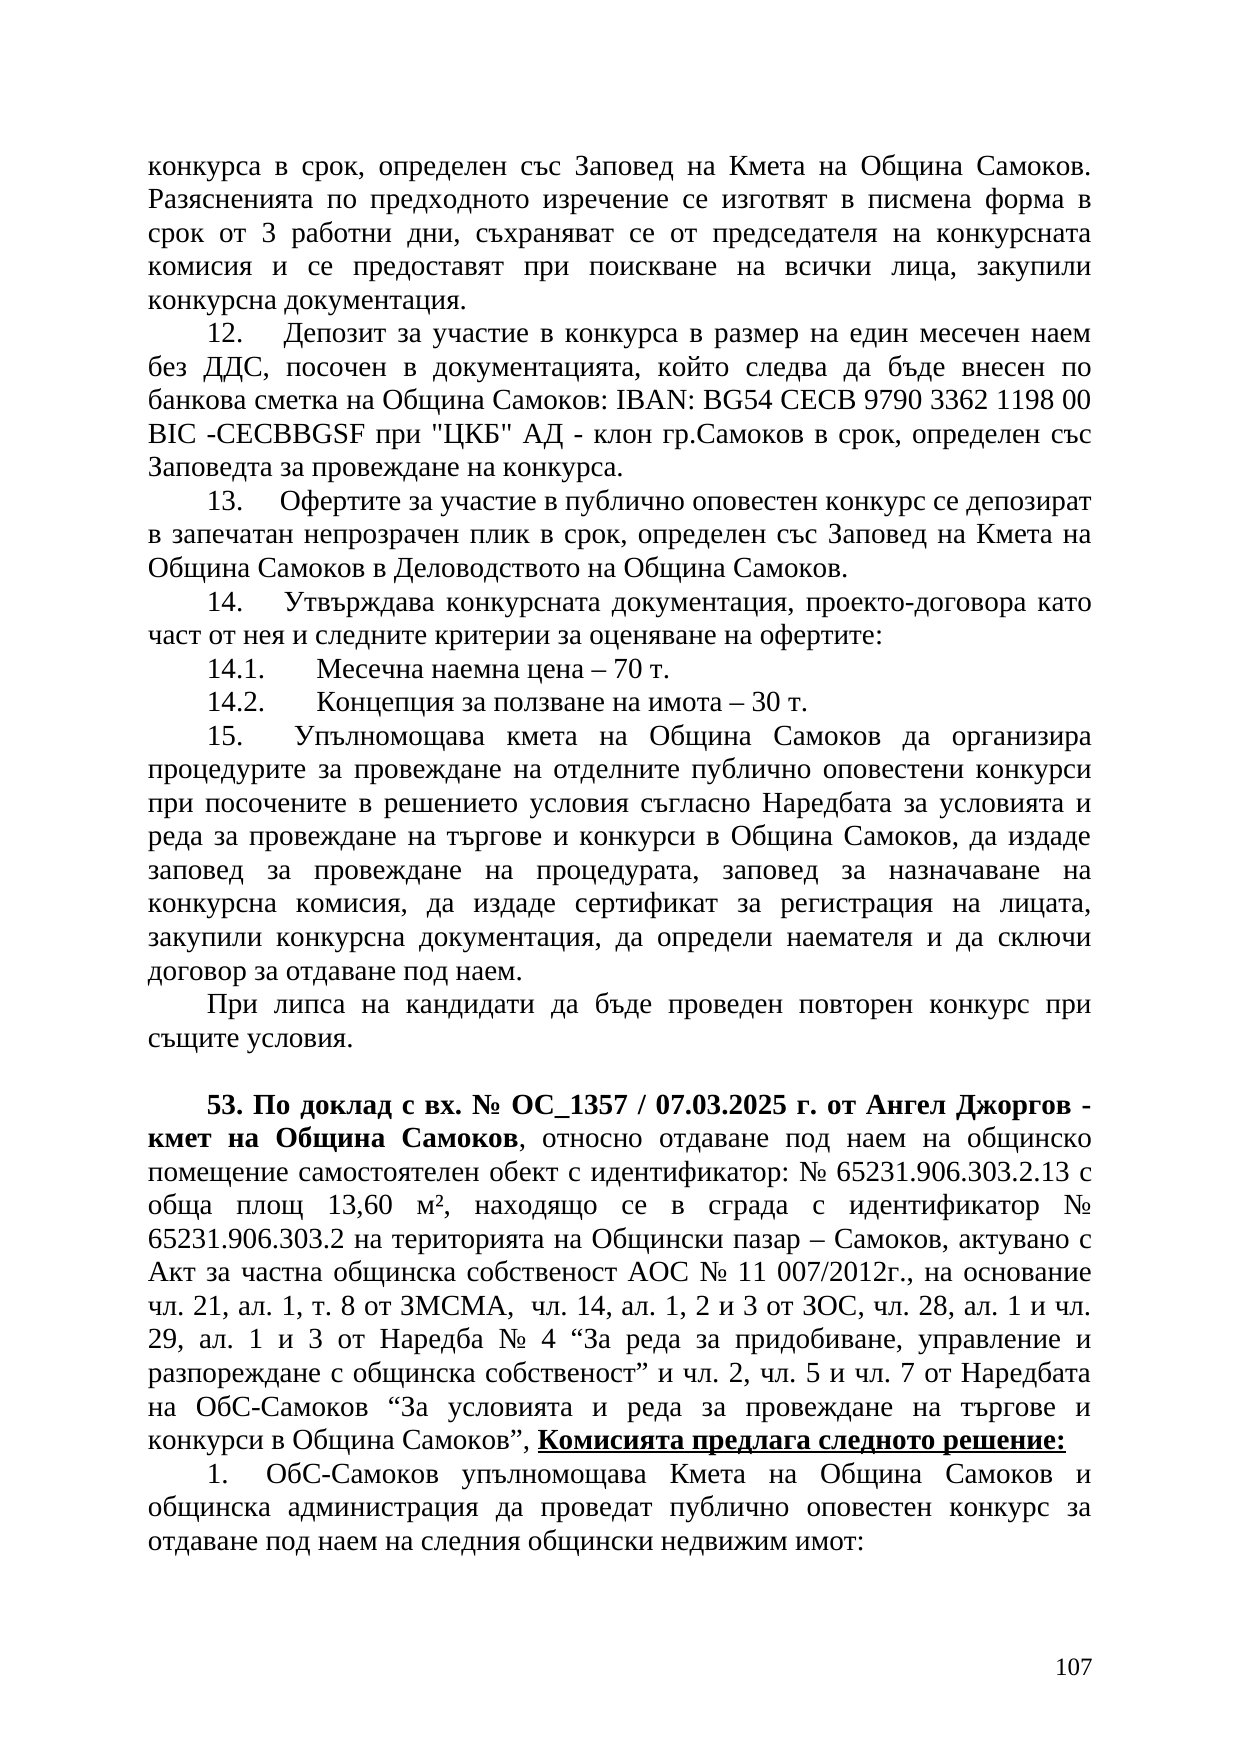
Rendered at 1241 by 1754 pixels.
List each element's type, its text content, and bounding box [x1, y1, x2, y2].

text При липса на кандидати да бъде проведен повторен конкурс при същите условия. [148, 986, 1093, 1053]
text 1. ОбС-Самоков упълномощава Кмета на Община Самоков и общинска администрация да проведат публично оповестен конкурс за отдаване под наем на следния общински недвижим имот: [148, 1456, 1093, 1556]
text 12. Депозит за участие в конкурса в размер на един месечен наем без ДДС, посочен в документацията, който следва да бъде внесен по банкова сметка на Община Самоков: IBAN: BG54 СЕСВ 9790 3362 1198 00 BIC -CECBBGSF при "ЦКБ" АД - клон гр.Самоков в срок, определен със Заповедта за провеждане на конкурса. [148, 315, 1093, 483]
text 14.1. Месечна наемна цена – 70 т. [148, 651, 1093, 684]
text 14. Утвърждава конкурсната документация, проекто-договора като част от нея и следните критерии за оценяване на офертите: [148, 584, 1093, 651]
text 14.2. Концепция за ползване на имота – 30 т. [148, 684, 1093, 718]
text 53. По доклад с вх. № ОС_1357 / 07.03.2025 г. от Ангел Джоргов - кмет на Община Самоков, относно отдаване под наем на общинско помещение самостоятелен обект с идентификатор: № 65231.906.303.2.13 с обща площ 13,60 м², находящо се в сграда с идентификатор № 65231.906.303.2 на територията на Общински пазар – Самоков, актувано с Акт за частна общинска собственост АОС № 11 007/2012г., на основание чл. 21, ал. 1, т. 8 от ЗМСМА, чл. 14, ал. 1, 2 и 3 от ЗОС, чл. 28, ал. 1 и чл. 29, ал. 1 и 3 от Наредба № 4 “За реда за придобиване, управление и разпореждане с общинска собственост” и чл. 2, чл. 5 и чл. 7 от Наредбата на ОбС-Самоков “За условията и реда за провеждане на търгове и конкурси в Община Самоков”, Комисията предлага следното решение: [148, 1087, 1093, 1456]
text 15. Упълномощава кмета на Община Самоков да организира процедурите за провеждане на отделните публично оповестени конкурси при посочените в решението условия съгласно Наредбата за условията и реда за провеждане на търгове и конкурси в Община Самоков, да издаде заповед за провеждане на процедурата, заповед за назначаване на конкурсна комисия, да издаде сертификат за регистрация на лицата, закупили конкурсна документация, да определи наемателя и да сключи договор за отдаване под наем. [148, 718, 1093, 986]
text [148, 148, 1093, 315]
text 13. Офертите за участие в публично оповестен конкурс се депозират в запечатан непрозрачен плик в срок, определен със Заповед на Кмета на Община Самоков в Деловодството на Община Самоков. [148, 483, 1093, 584]
